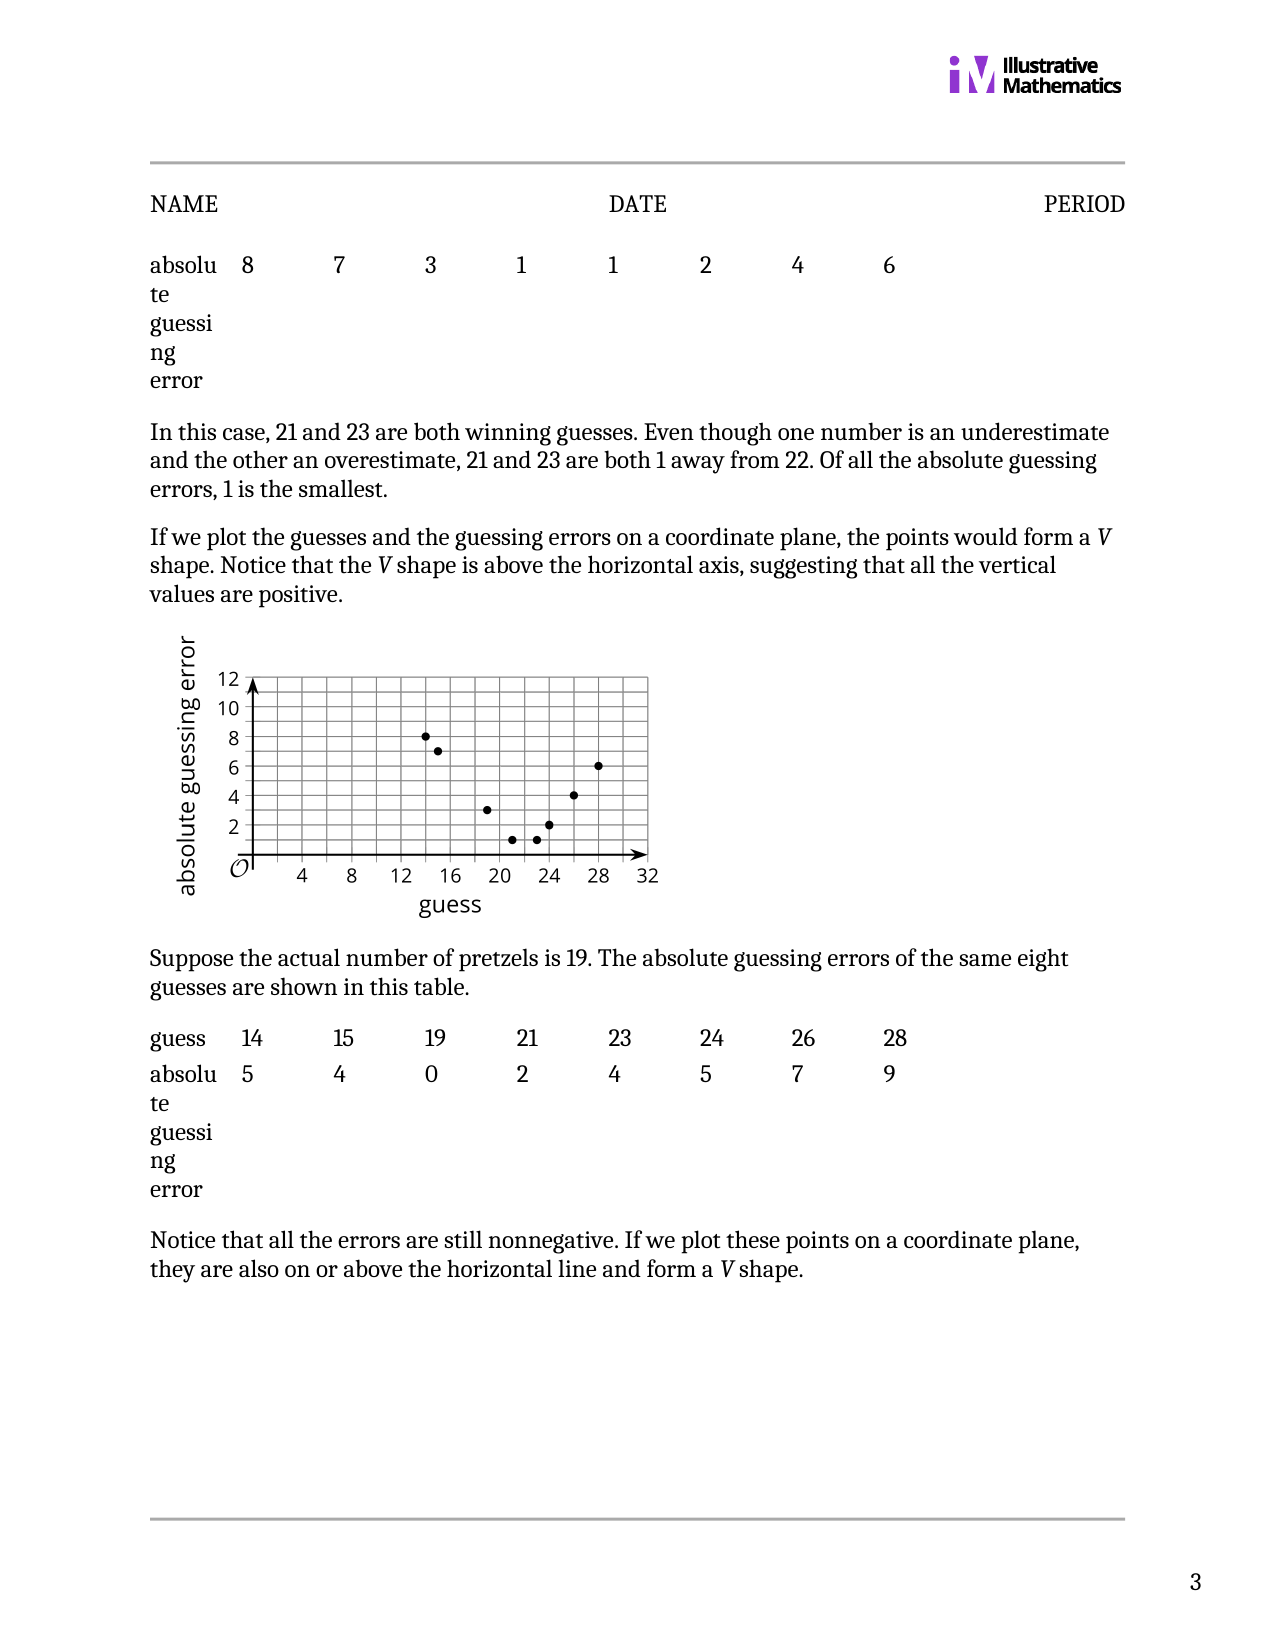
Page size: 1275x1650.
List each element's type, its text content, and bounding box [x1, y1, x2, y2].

table_cell 5 [230, 1056, 322, 1208]
table_cell 4 [597, 1056, 689, 1208]
table_cell 5 [689, 1056, 780, 1208]
text Notice that all the errors are still nonnegative. If we plot these points on a coordinate plane, they are also on or above the horizontal line and form a V shape. [150, 1226, 1125, 1284]
table_cell 4 [322, 1056, 414, 1208]
table_cell 4 [780, 248, 872, 399]
table_header 21 [505, 1020, 597, 1056]
table_cell 1 [597, 248, 689, 399]
table_cell 0 [414, 1056, 505, 1208]
table_header 24 [689, 1020, 780, 1056]
table_header 14 [230, 1020, 322, 1056]
text In this case, 21 and 23 are both winning guesses. Even though one number is an underestimate and the other an overestimate, 21 and 23 are both 1 away from 22. Of all the absolute guessing errors, 1 is the smallest. [150, 417, 1125, 504]
table_cell 7 [322, 248, 414, 399]
picture [168, 627, 667, 926]
picture [949, 55, 1121, 93]
table_cell 2 [505, 1056, 597, 1208]
table_header 19 [414, 1020, 505, 1056]
table_cell 7 [780, 1056, 872, 1208]
text Suppose the actual number of pretzels is 19. The absolute guessing errors of the same eight guesses are shown in this table. [150, 944, 1125, 1001]
table_header 26 [780, 1020, 872, 1056]
table_header 28 [872, 1020, 964, 1056]
table_cell 8 [230, 248, 322, 399]
table_header 15 [322, 1020, 414, 1056]
table_cell 2 [689, 248, 780, 399]
table_cell absolute guessing error [139, 248, 230, 399]
table_cell 1 [505, 248, 597, 399]
table_cell 9 [872, 1056, 964, 1208]
table_cell 6 [872, 248, 964, 399]
table_header guess [139, 1020, 230, 1056]
table_header 23 [597, 1020, 689, 1056]
text If we plot the guesses and the guessing errors on a coordinate plane, the points would form a V shape. Notice that the V shape is above the horizontal axis, suggesting that all the vertical values are positive. [150, 522, 1125, 609]
table_cell absolute guessing error [139, 1056, 230, 1208]
table_cell 3 [414, 248, 505, 399]
